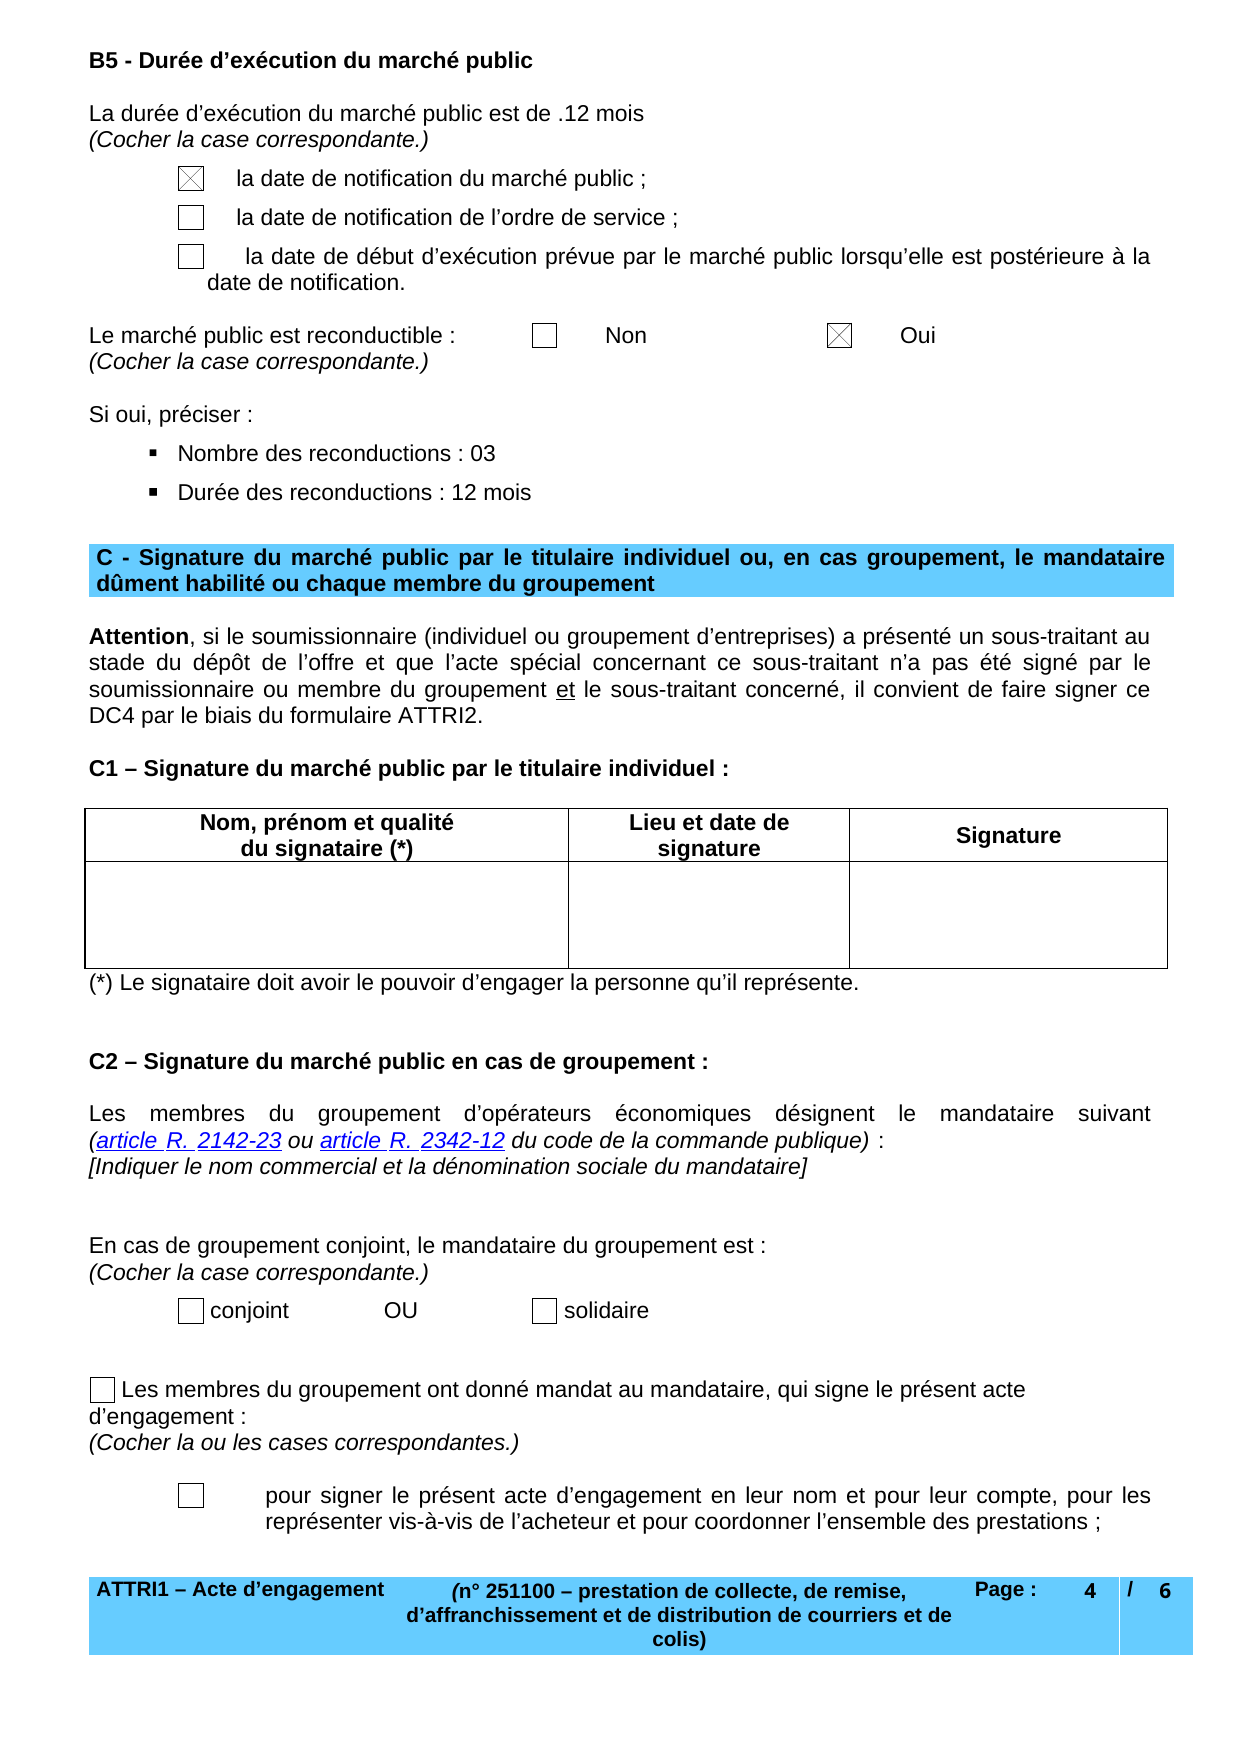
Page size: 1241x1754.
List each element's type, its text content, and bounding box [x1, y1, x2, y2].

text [89, 126, 1152, 153]
text Le marché public est reconductible : Non Oui [89, 322, 827, 348]
text Les membres du groupement d’opérateurs économiques désignent le mandataire suivant (article R. 2142-23 ou article R. 2342-12 du code de la commande publique) : [89, 1100, 1152, 1153]
text [Indiquer le nom commercial et la dénomination sociale du mandataire] [89, 1153, 1152, 1179]
table_header Nom, prénom et qualité du signataire (*) [86, 809, 568, 861]
text pour signer le présent acte d’engagement en leur nom et pour leur compte, pour les représenter vis-à-vis de l’acheteur et pour coordonner l’ensemble des prestations ; [89, 1482, 1152, 1534]
table_header Signature [850, 809, 1167, 861]
text Le marché public est reconductible : Non Oui [852, 322, 1152, 348]
table_header C - Signature du marché public par le titulaire individuel ou, en cas groupement, le mandataire dûment habilité ou chaque membre du groupement [89, 544, 1174, 597]
text En cas de groupement conjoint, le mandataire du groupement est : [89, 1232, 1152, 1258]
table_header Lieu et date de signature [569, 809, 849, 861]
text conjoint OU solidaire [89, 1297, 1152, 1324]
text (*) Le signataire doit avoir le pouvoir d’engager la personne qu’il représente. [89, 969, 1152, 995]
list Nombre des reconductions : 03 [148, 440, 1152, 466]
text Attention, si le soumissionnaire (individuel ou groupement d’entreprises) a présenté un sous-traitant au stade du dépôt de l’offre et que l’acte spécial concernant ce sous-traitant n’a pas été signé par le soumissionnaire ou membre du groupement et le sous-traitant concerné, il convient de faire signer ce DC4 par le biais du formulaire ATTRI2. [89, 623, 1152, 728]
table_cell [850, 862, 1167, 968]
text (Cocher la case correspondante.) [89, 1258, 1152, 1285]
subtitle B5 - Durée d’exécution du marché public [89, 47, 1152, 74]
text la date de notification du marché public ; [148, 165, 1152, 192]
text Si oui, préciser : [89, 401, 1152, 427]
text la date de notification de l’ordre de service ; [148, 204, 1152, 230]
text (Cocher la ou les cases correspondantes.) [89, 1429, 1152, 1456]
text (Cocher la case correspondante.) [89, 348, 1152, 375]
text Les membres du groupement ont donné mandat au mandataire, qui signe le présent acte d’engagement : [89, 1376, 1152, 1429]
text La durée d’exécution du marché public est de .12 mois [89, 100, 1152, 126]
table_cell [569, 862, 849, 968]
text C2 – Signature du marché public en cas de groupement : [89, 1048, 1152, 1074]
text la date de début d’exécution prévue par le marché public lorsqu’elle est postérieure à la date de notification. [148, 243, 1152, 296]
table_cell [86, 862, 568, 968]
list Durée des reconductions : 12 mois [148, 479, 1152, 505]
text C1 – Signature du marché public par le titulaire individuel : [89, 755, 1152, 781]
